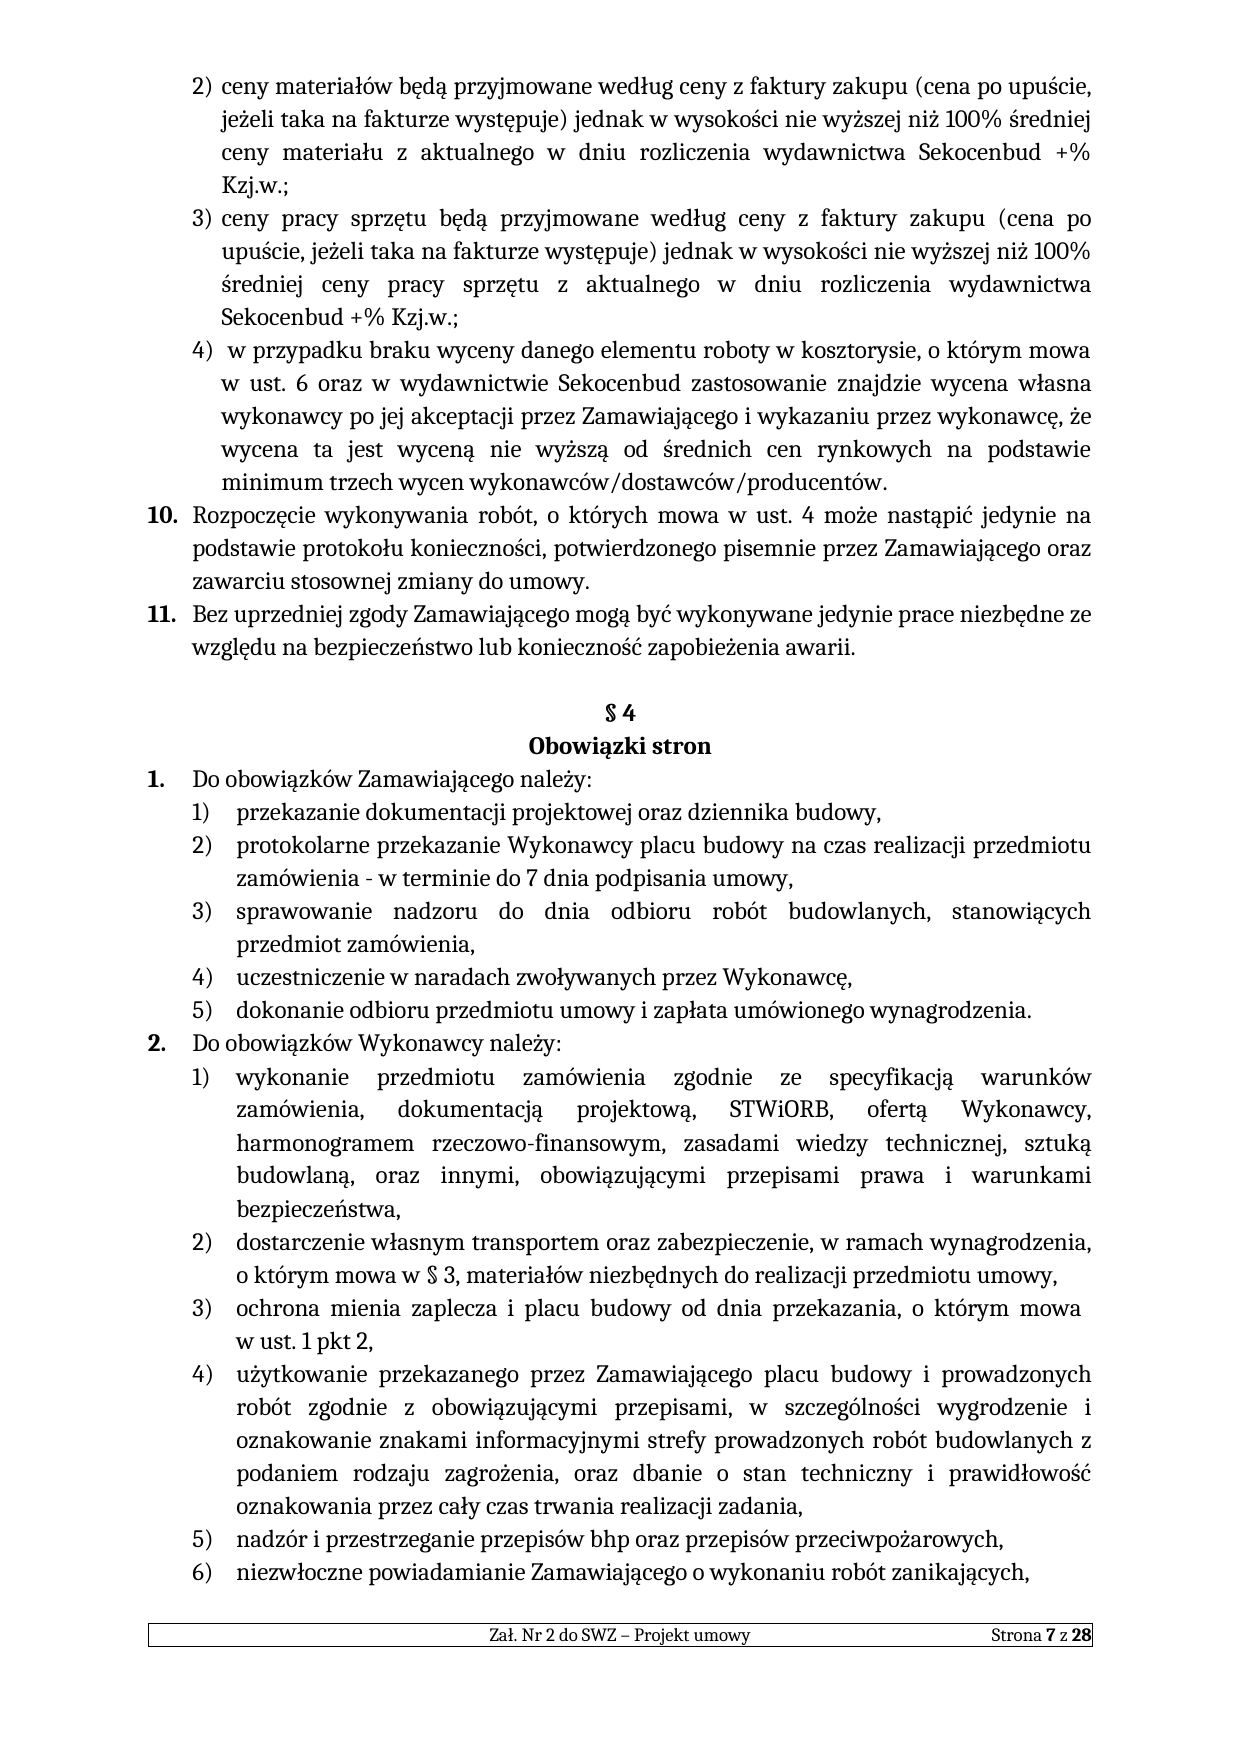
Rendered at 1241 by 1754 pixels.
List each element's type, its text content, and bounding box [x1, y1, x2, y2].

list dostarczenie własnym transportem oraz zabezpieczenie, w ramach wynagrodzenia, o którym mowa w § 3, materiałów niezbędnych do realizacji przedmiotu umowy, [192, 1227, 1093, 1289]
list Bez uprzedniej zgody Zamawiającego mogą być wykonywane jedynie prace niezbędne ze względu na bezpieczeństwo lub konieczność zapobieżenia awarii. [148, 600, 1093, 662]
list w przypadku braku wyceny danego elementu roboty w kosztorysie, o którym mowa w ust. 6 oraz w wydawnictwie Sekocenbud zastosowanie znajdzie wycena własna wykonawcy po jej akceptacji przez Zamawiającego i wykazaniu przez wykonawcę, że wycena ta jest wyceną nie wyższą od średnich cen rynkowych na podstawie minimum trzech wycen wykonawców/dostawców/producentów. [192, 336, 1093, 497]
list uczestniczenie w naradach zwoływanych przez Wykonawcę, [192, 963, 1093, 992]
list wykonanie przedmiotu zamówienia zgodnie ze specyfikacją warunków zamówienia, dokumentacją projektową, STWiORB, ofertą Wykonawcy, harmonogramem rzeczowo-finansowym, zasadami wiedzy technicznej, sztuką budowlaną, oraz innymi, obowiązującymi przepisami prawa i warunkami bezpieczeństwa, [192, 1062, 1093, 1223]
list protokolarne przekazanie Wykonawcy placu budowy na czas realizacji przedmiotu zamówienia - w terminie do 7 dnia podpisania umowy, [192, 831, 1093, 893]
list ceny materiałów będą przyjmowane według ceny z faktury zakupu (cena po upuście, jeżeli taka na fakturze występuje) jednak w wysokości nie wyższej niż 100% średniej ceny materiału z aktualnego w dniu rozliczenia wydawnictwa Sekocenbud +% Kzj.w.; [192, 72, 1093, 199]
text Obowiązki stron [148, 732, 1093, 761]
text § 4 [148, 699, 1093, 728]
list Do obowiązków Zamawiającego należy: [148, 765, 1093, 794]
list przekazanie dokumentacji projektowej oraz dziennika budowy, [192, 798, 1093, 827]
list dokonanie odbioru przedmiotu umowy i zapłata umówionego wynagrodzenia. [192, 996, 1093, 1025]
list Rozpoczęcie wykonywania robót, o których mowa w ust. 4 może nastąpić jedynie na podstawie protokołu konieczności, potwierdzonego pisemnie przez Zamawiającego oraz zawarciu stosownej zmiany do umowy. [148, 501, 1093, 596]
list sprawowanie nadzoru do dnia odbioru robót budowlanych, stanowiących przedmiot zamówienia, [192, 897, 1093, 959]
list niezwłoczne powiadamianie Zamawiającego o wykonaniu robót zanikających, [192, 1558, 1093, 1586]
list nadzór i przestrzeganie przepisów bhp oraz przepisów przeciwpożarowych, [192, 1525, 1093, 1553]
list Do obowiązków Wykonawcy należy: [148, 1029, 1093, 1058]
list ceny pracy sprzętu będą przyjmowane według ceny z faktury zakupu (cena po upuście, jeżeli taka na fakturze występuje) jednak w wysokości nie wyższej niż 100% średniej ceny pracy sprzętu z aktualnego w dniu rozliczenia wydawnictwa Sekocenbud +% Kzj.w.; [192, 204, 1093, 332]
list ochrona mienia zaplecza i placu budowy od dnia przekazania, o którym mowa w ust. 1 pkt 2, [192, 1293, 1093, 1355]
list użytkowanie przekazanego przez Zamawiającego placu budowy i prowadzonych robót zgodnie z obowiązującymi przepisami, w szczególności wygrodzenie i oznakowanie znakami informacyjnymi strefy prowadzonych robót budowlanych z podaniem rodzaju zagrożenia, oraz dbanie o stan techniczny i prawidłowość oznakowania przez cały czas trwania realizacji zadania, [192, 1359, 1093, 1520]
